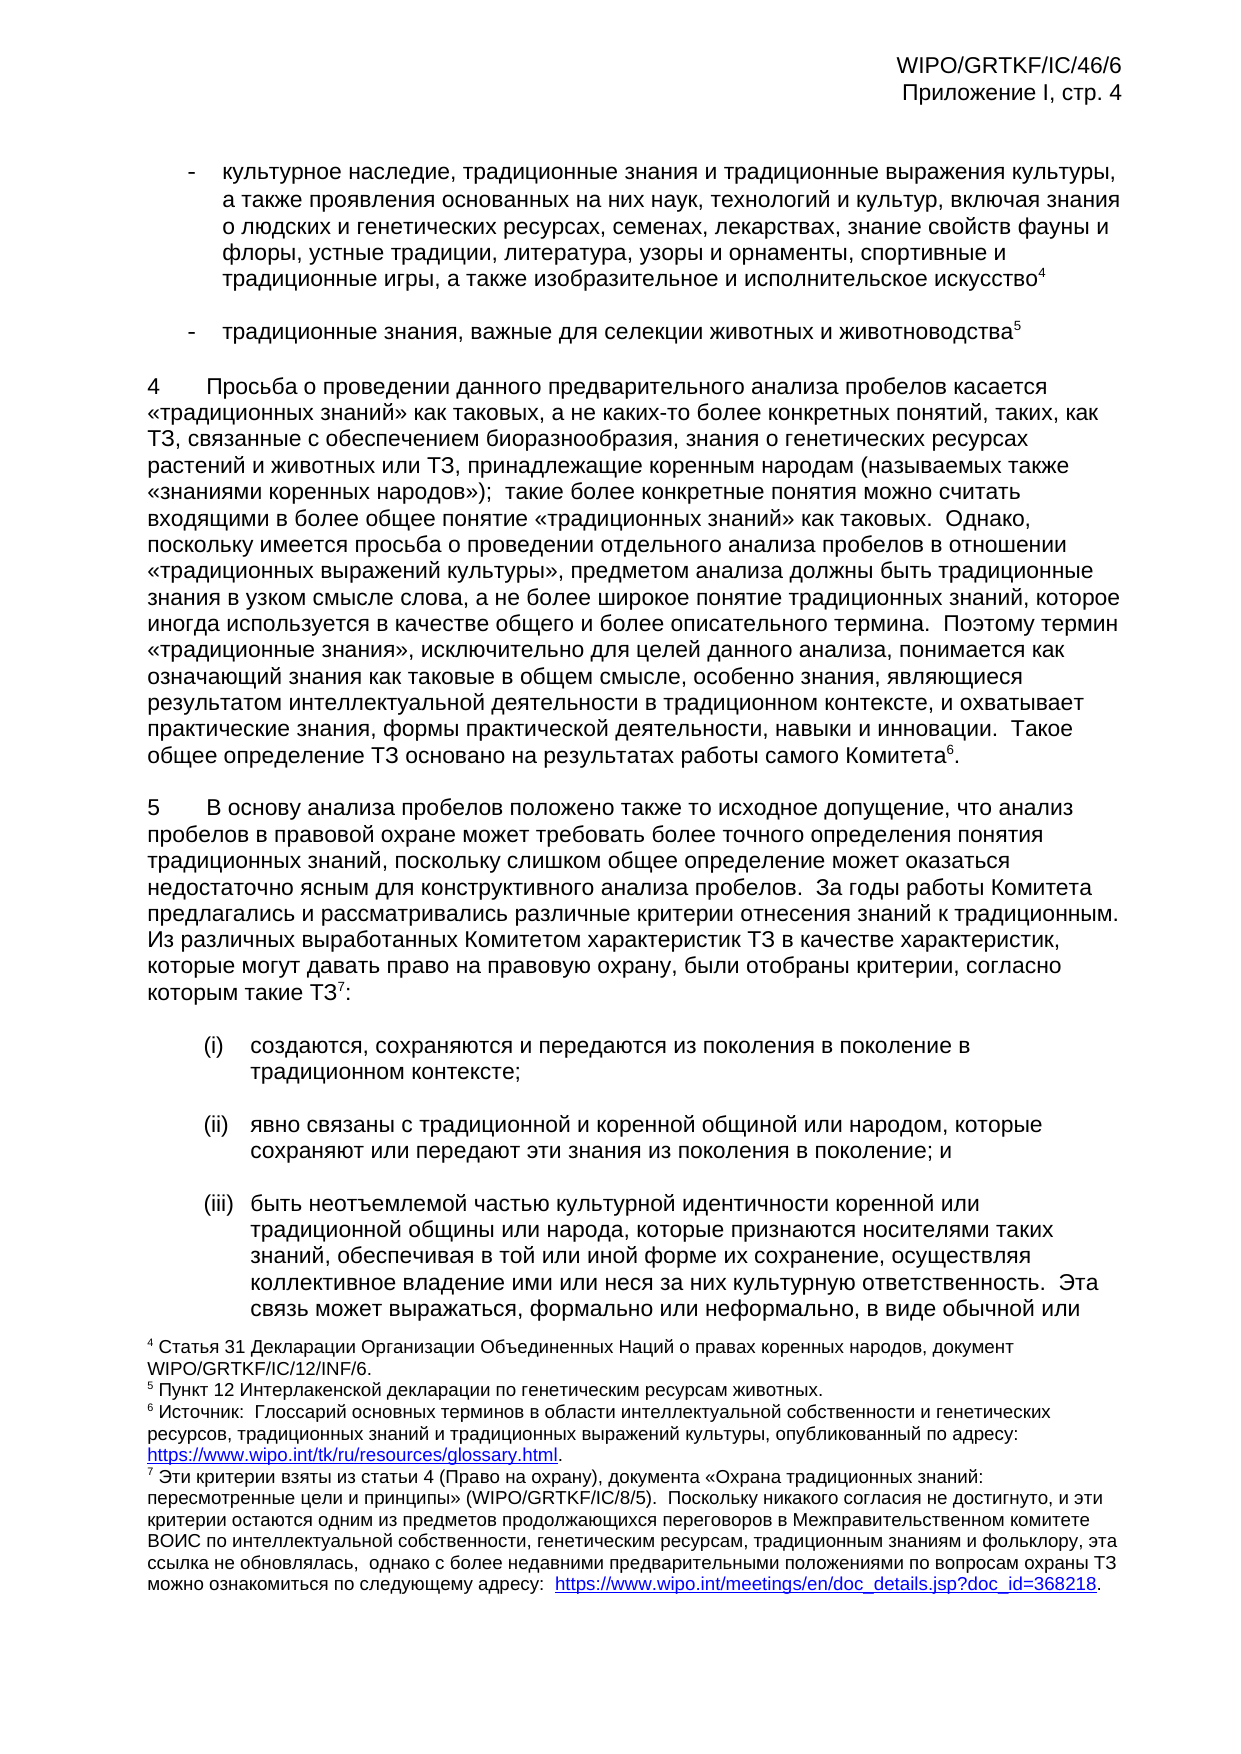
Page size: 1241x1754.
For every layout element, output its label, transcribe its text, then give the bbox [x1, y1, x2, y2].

text (i) создаются, сохраняются и передаются из поколения в поколение в традиционном контексте; [203, 1032, 1122, 1084]
list традиционные знания, важные для селекции животных и животноводства [184, 318, 1122, 346]
list культурное наследие, традиционные знания и традиционные выражения культуры, а также проявления основанных на них наук, технологий и культур, включая знания о людских и генетических ресурсах, семенах, лекарствах, знание свойств фауны и флоры, устные традиции, литература, узоры и орнаменты, спортивные и традиционные игры, а также изобразительное и исполнительское искусство [184, 158, 1122, 292]
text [203, 1190, 1122, 1321]
text (ii) явно связаны с традиционной и коренной общиной или народом, которые сохраняют или передают эти знания из поколения в поколение; и [203, 1111, 1122, 1163]
text Просьба о проведении данного предварительного анализа пробелов касается «традиционных знаний» как таковых, а не каких-то более конкретных понятий, таких, как ТЗ, связанные с обеспечением биоразнообразия, знания о генетических ресурсах растений и животных или ТЗ, принадлежащие коренным народам (называемых также «знаниями коренных народов»); такие более конкретные понятия можно считать входящими в более общее понятие «традиционных знаний» как таковых. Однако, поскольку имеется просьба о проведении отдельного анализа пробелов в отношении «традиционных выражений культуры», предметом анализа должны быть традиционные знания в узком смысле слова, а не более широкое понятие традиционных знаний, которое иногда используется в качестве общего и более описательного термина. Поэтому термин «традиционные знания», исключительно для целей данного анализа, понимается как означающий знания как таковые в общем смысле, особенно знания, являющиеся результатом интеллектуальной деятельности в традиционном контексте, и охватывает практические знания, формы практической деятельности, навыки и инновации. Такое общее определение ТЗ основано на результатах работы самого Комитета. [147, 373, 1122, 768]
text В основу анализа пробелов положено также то исходное допущение, что анализ пробелов в правовой охране может требовать более точного определения понятия традиционных знаний, поскольку слишком общее определение может оказаться недостаточно ясным для конструктивного анализа пробелов. За годы работы Комитета предлагались и рассматривались различные критерии отнесения знаний к традиционным. Из различных выработанных Комитетом характеристик ТЗ в качестве характеристик, которые могут давать право на правовую охрану, были отобраны критерии, согласно которым такие ТЗ: [147, 794, 1122, 1005]
